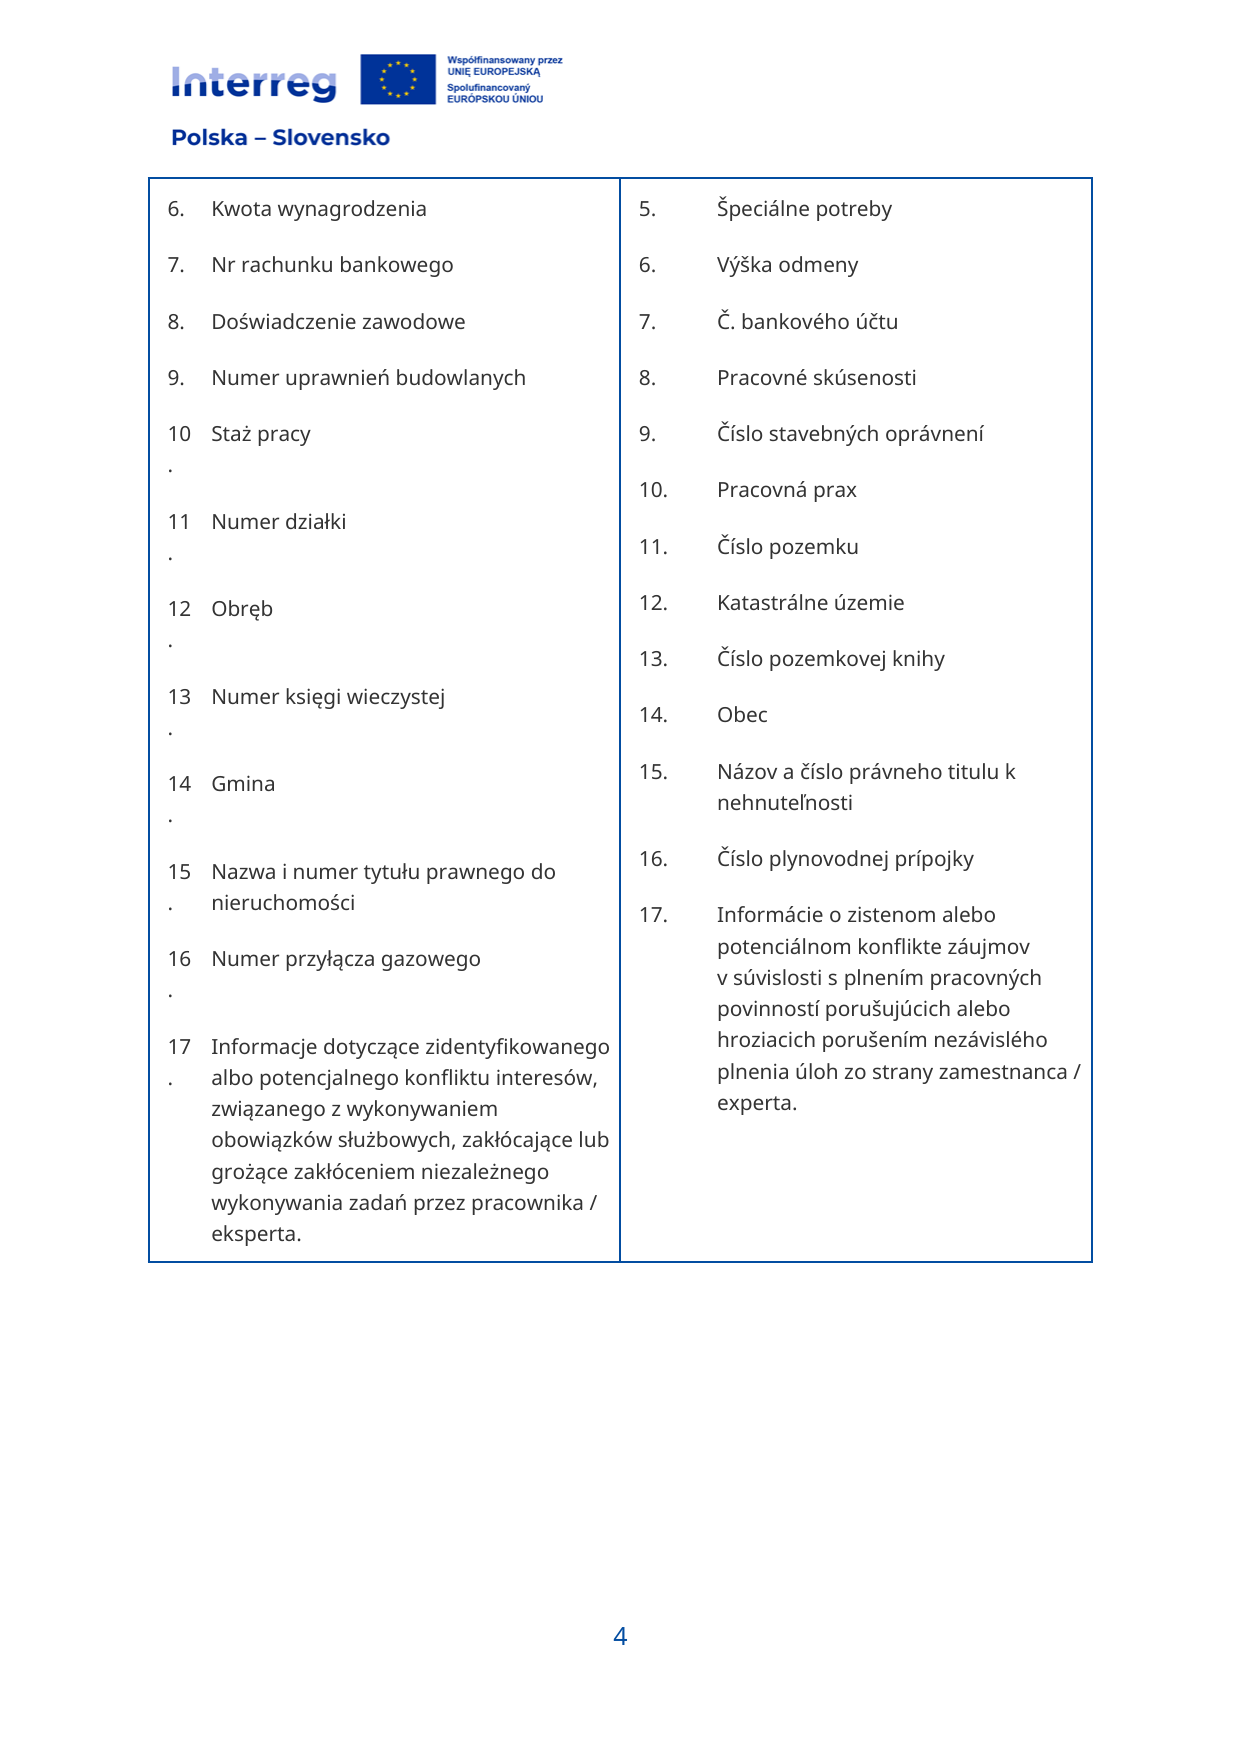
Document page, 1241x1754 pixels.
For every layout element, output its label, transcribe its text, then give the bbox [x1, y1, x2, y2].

picture [147, 29, 637, 177]
